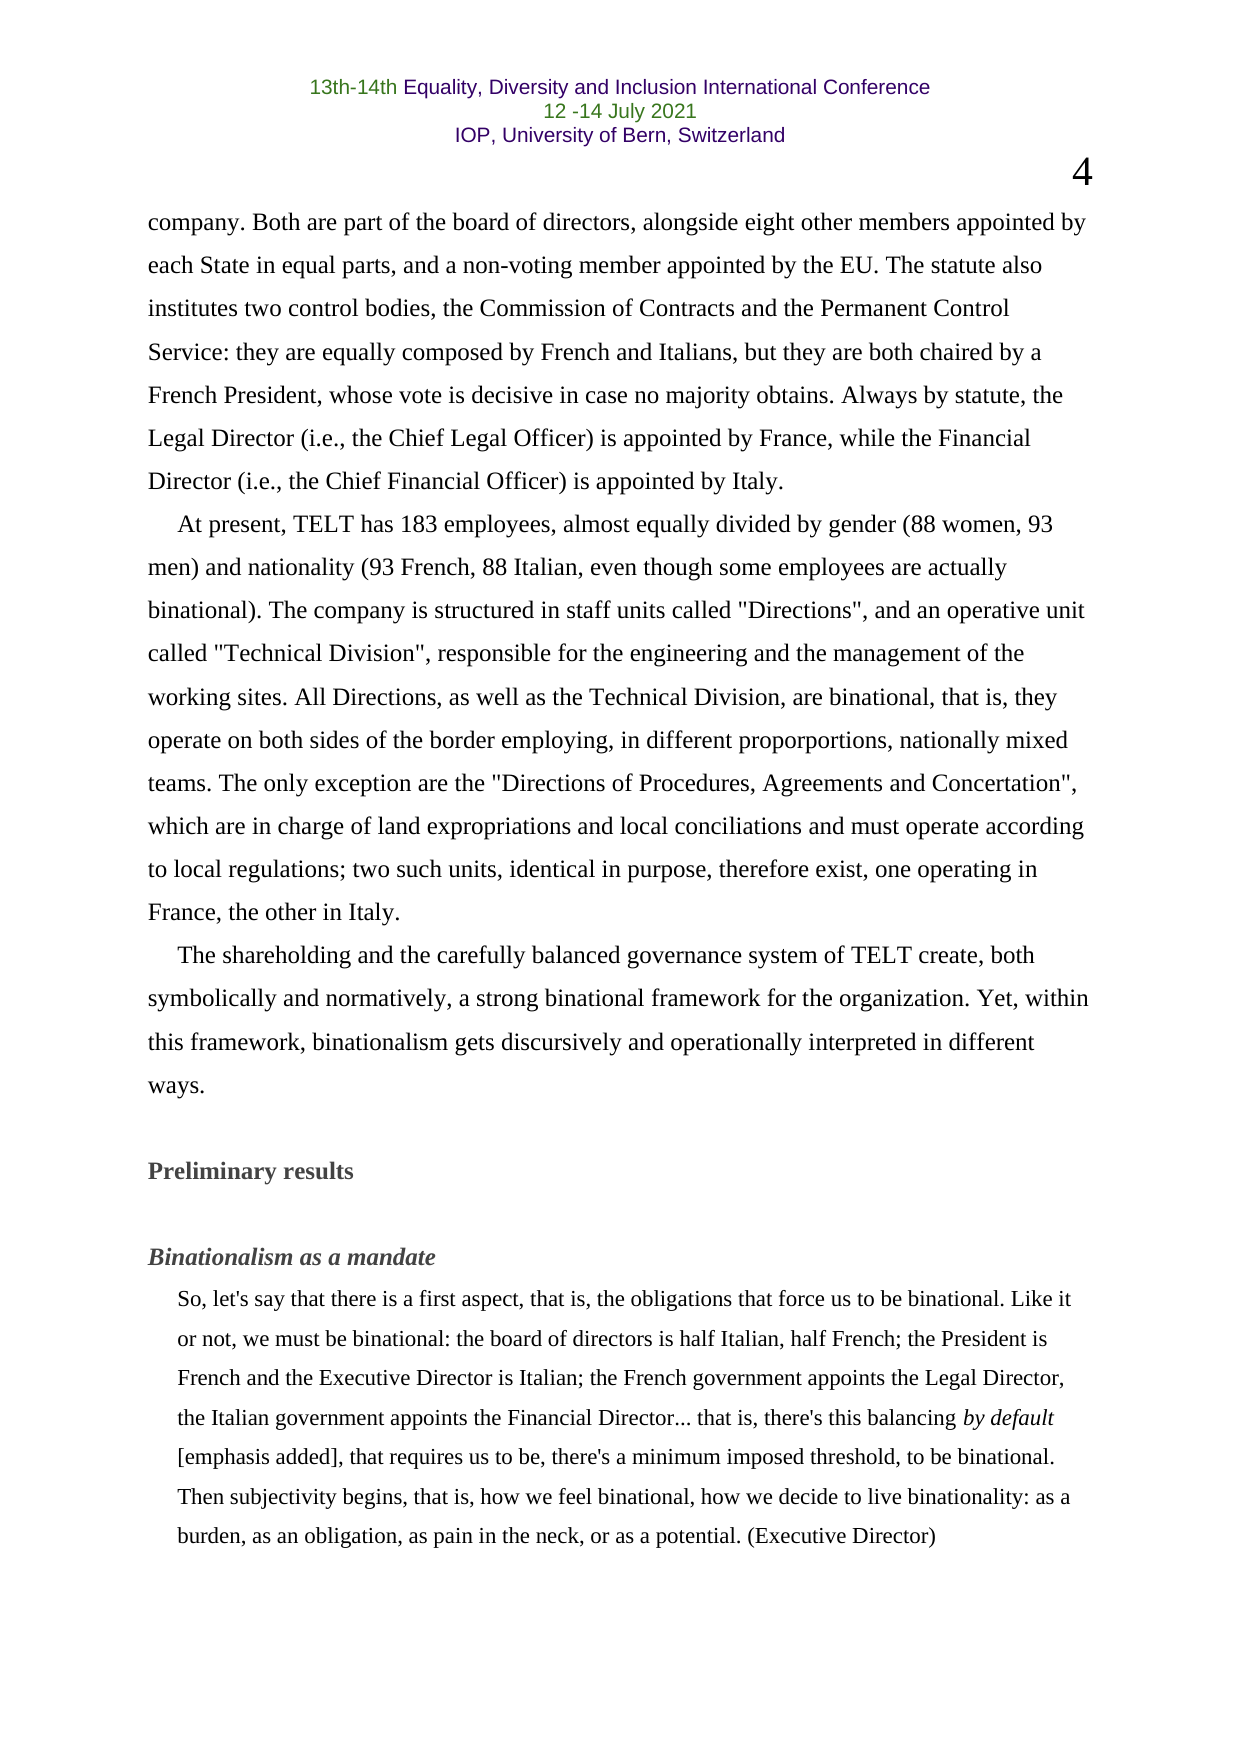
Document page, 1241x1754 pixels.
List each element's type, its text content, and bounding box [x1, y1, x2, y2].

text At present, TELT has 183 employees, almost equally divided by gender (88 women, 93 men) and nationality (93 French, 88 Italian, even though some employees are actually binational). The company is structured in staff units called "Directions", and an operative unit called "Technical Division", responsible for the engineering and the management of the working sites. All Directions, as well as the Technical Division, are binational, that is, they operate on both sides of the border employing, in different proporportions, nationally mixed teams. The only exception are the "Directions of Procedures, Agreements and Concertation", which are in charge of land expropriations and local conciliations and must operate according to local regulations; two such units, identical in purpose, therefore exist, one operating in France, the other in Italy. [148, 509, 1093, 926]
text Binationalism as a mandate [148, 1242, 1093, 1271]
text Preliminary results [148, 1156, 1093, 1185]
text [148, 207, 1093, 495]
text So, let's say that there is a first aspect, that is, the obligations that force us to be binational. Like it or not, we must be binational: the board of directors is half Italian, half French; the President is French and the Executive Director is Italian; the French government appoints the Legal Director, the Italian government appoints the Financial Director... that is, there's this balancing by default [emphasis added], that requires us to be, there's a minimum imposed threshold, to be binational. Then subjectivity begins, that is, how we feel binational, how we decide to live binationality: as a burden, as an obligation, as pain in the neck, or as a potential. (Executive Director) [177, 1285, 1093, 1549]
text The shareholding and the carefully balanced governance system of TELT create, both symbolically and normatively, a strong binational framework for the organization. Yet, within this framework, binationalism gets discursively and operationally interpreted in different ways. [148, 940, 1093, 1098]
